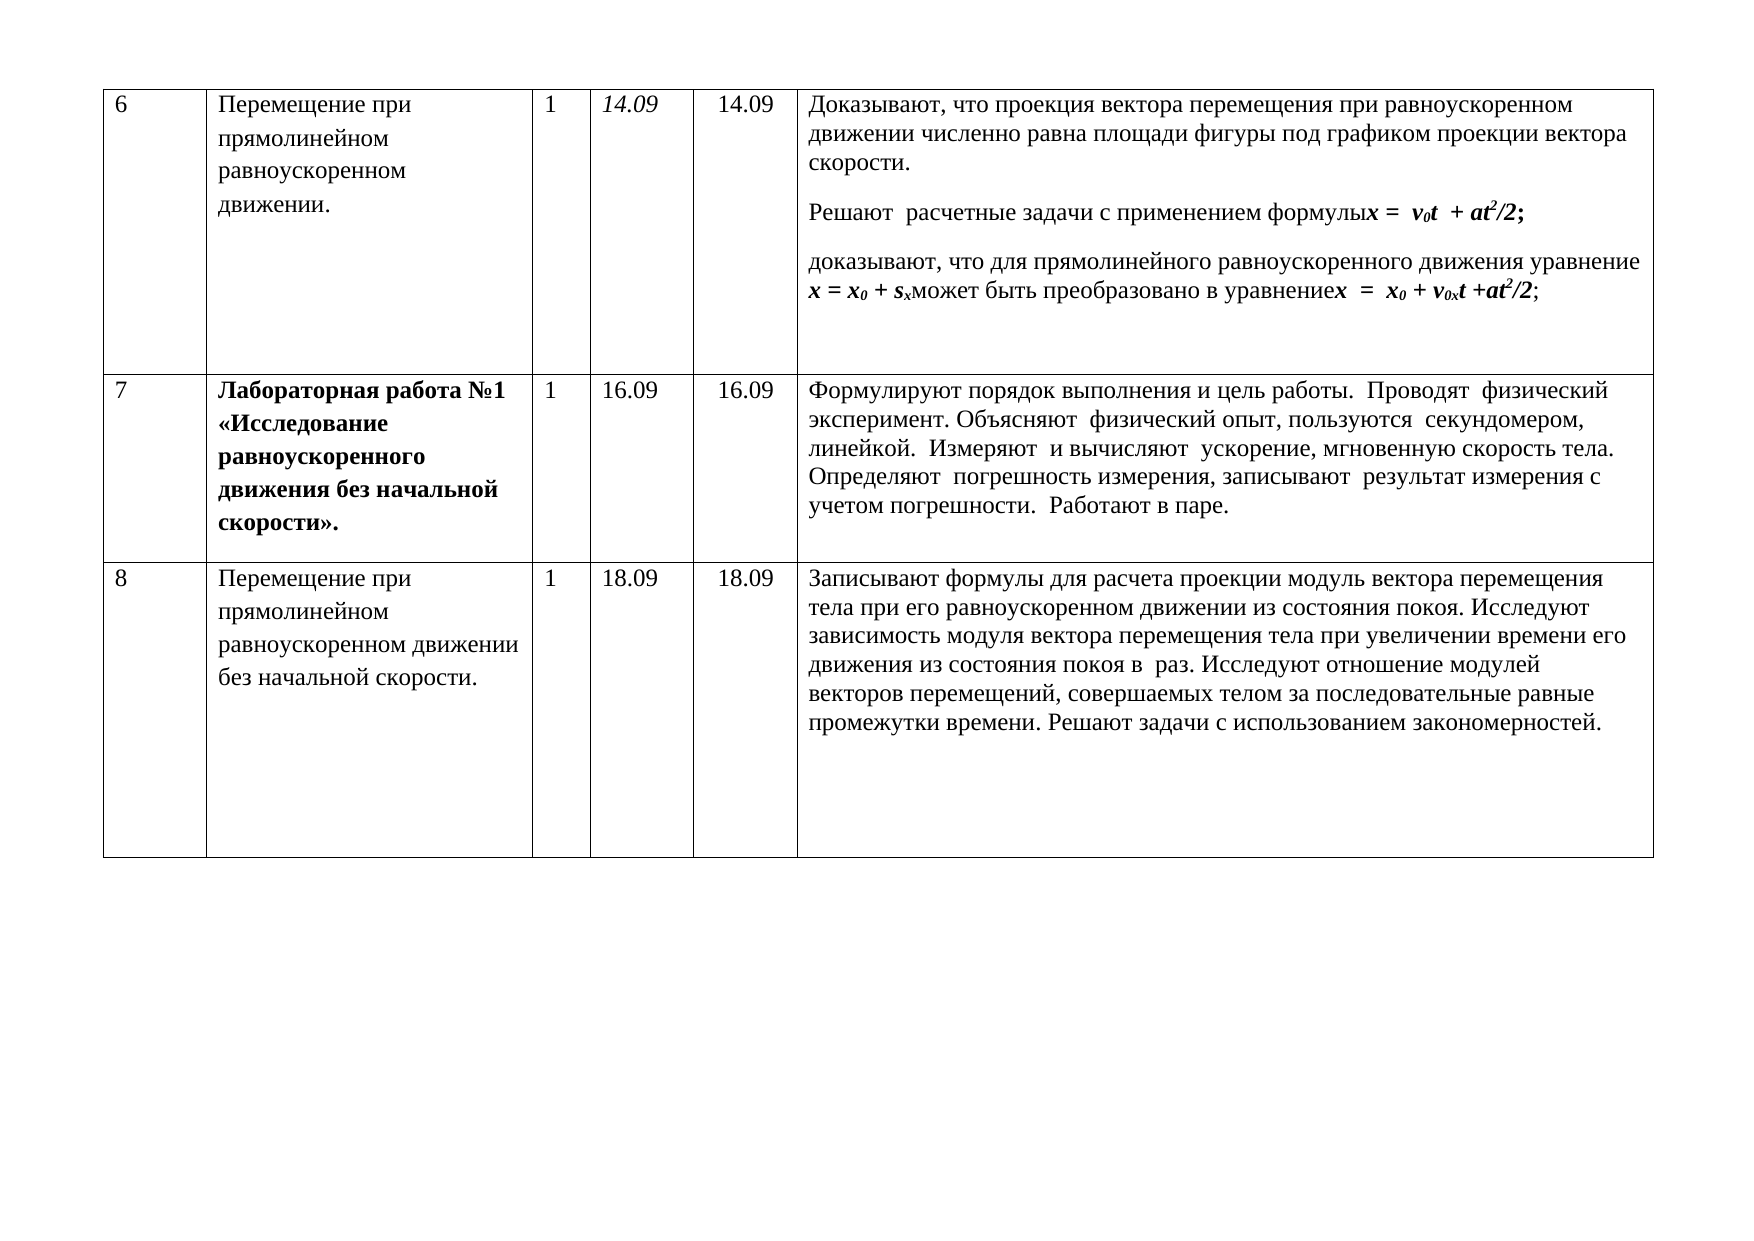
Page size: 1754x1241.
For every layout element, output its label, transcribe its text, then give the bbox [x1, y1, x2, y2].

table_cell 1 [533, 90, 590, 374]
table_cell Записывают формулы для расчета проекции модуль вектора перемещения тела при его равноускоренном движении из состояния покоя. Исследуют зависимость модуля вектора перемещения тела при увеличении времени его движения из состояния покоя в раз. Исследуют отношение модулей векторов перемещений, совершаемых телом за последовательные равные промежутки времени. Решают задачи с использованием закономерностей. [798, 563, 1653, 857]
table_cell Лабораторная работа №1 «Исследование равноускоренного движения без начальной скорости». [207, 375, 532, 562]
table_cell Доказывают, что проекция вектора перемещения при равноускоренном движении численно равна площади фигуры под графиком проекции вектора скорости. Решают расчетные задачи с применением формулыx = v0t + at2/2; доказывают, что для прямолинейного равноускоренного движения уравнение х = х0 + sxможет быть преобразовано в уравнениех = х0 + v0xt +at2/2; [798, 90, 1653, 374]
table_cell 1 [533, 563, 590, 857]
table_cell 16.09 [694, 375, 797, 562]
table_cell 18.09 [591, 563, 693, 857]
table_cell Формулируют порядок выполнения и цель работы. Проводят физический эксперимент. Объясняют физический опыт, пользуются секундомером, линейкой. Измеряют и вычисляют ускорение, мгновенную скорость тела. Определяют погрешность измерения, записывают результат измерения с учетом погрешности. Работают в паре. [798, 375, 1653, 562]
table_cell 8 [104, 563, 206, 857]
table_cell Перемещение при прямолинейном равноускоренном движении без начальной скорости. [207, 563, 532, 857]
table_cell 14.09 [591, 90, 693, 374]
table_cell Перемещение при прямолинейном равноускоренном движении. [207, 90, 532, 374]
table_cell 6 [104, 90, 206, 374]
table_cell 1 [533, 375, 590, 562]
table_cell 14.09 [694, 90, 797, 374]
table_cell 7 [104, 375, 206, 562]
table_cell 18.09 [694, 563, 797, 857]
table_cell 16.09 [591, 375, 693, 562]
